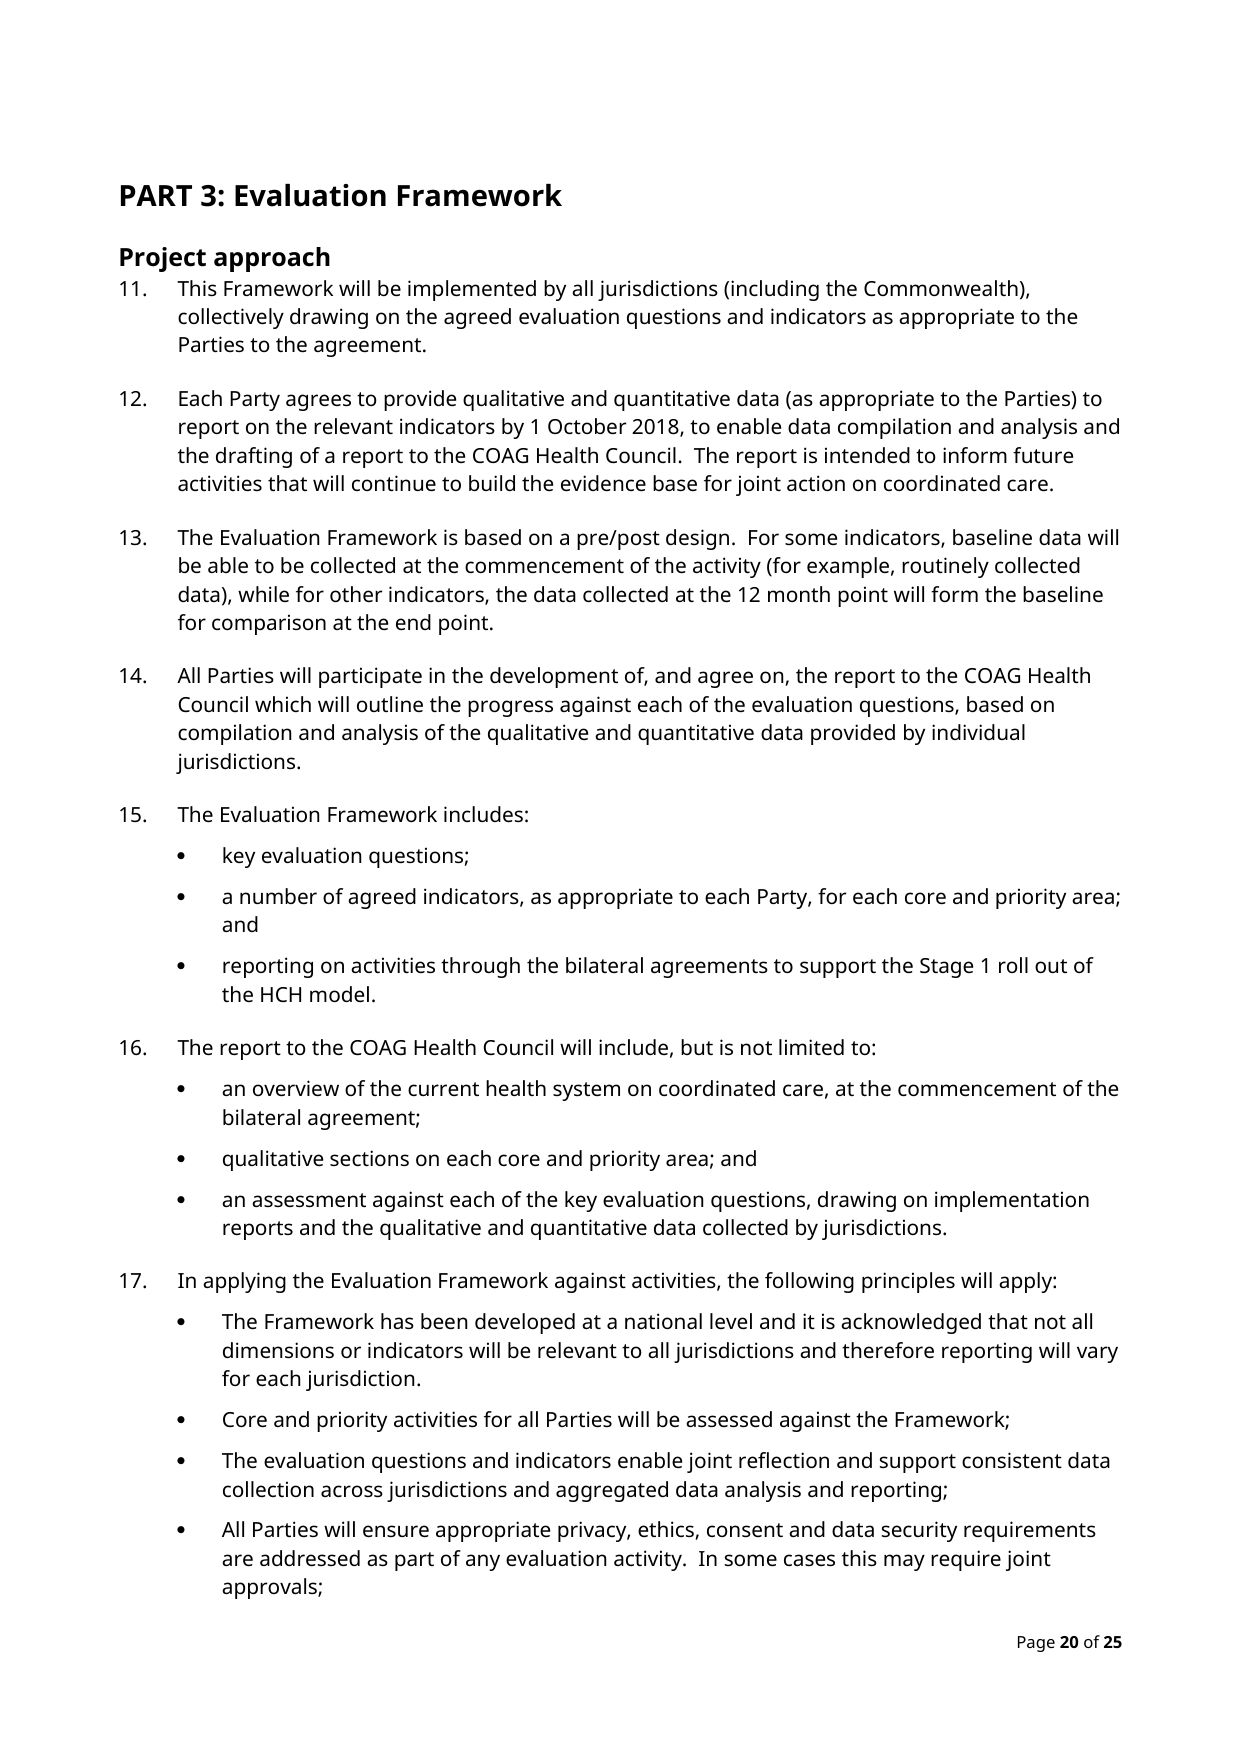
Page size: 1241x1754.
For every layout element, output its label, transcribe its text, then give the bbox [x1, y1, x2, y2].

list reporting on activities through the bilateral agreements to support the Stage 1 roll out of the HCH model. [177, 952, 1122, 1008]
list In applying the Evaluation Framework against activities, the following principles will apply: [118, 1267, 1122, 1295]
list Each Party agrees to provide qualitative and quantitative data (as appropriate to the Parties) to report on the relevant indicators by 1 October 2018, to enable data compilation and analysis and the drafting of a report to the COAG Health Council. The report is intended to inform future activities that will continue to build the evidence base for joint action on coordinated care. [118, 384, 1122, 498]
list The Evaluation Framework is based on a pre/post design. For some indicators, baseline data will be able to be collected at the commencement of the activity (for example, routinely collected data), while for other indicators, the data collected at the 12 month point will form the baseline for comparison at the end point. [118, 523, 1122, 637]
list This Framework will be implemented by all jurisdictions (including the Commonwealth), collectively drawing on the agreed evaluation questions and indicators as appropriate to the Parties to the agreement. [118, 274, 1122, 359]
list The report to the COAG Health Council will include, but is not limited to: [118, 1033, 1122, 1062]
list Core and priority activities for all Parties will be assessed against the Framework; [177, 1405, 1122, 1434]
list The Evaluation Framework includes: [118, 800, 1122, 829]
list an assessment against each of the key evaluation questions, drawing on implementation reports and the qualitative and quantitative data collected by jurisdictions. [177, 1185, 1122, 1242]
list All Parties will ensure appropriate privacy, ethics, consent and data security requirements are addressed as part of any evaluation activity. In some cases this may require joint approvals; [177, 1516, 1122, 1601]
list The Framework has been developed at a national level and it is acknowledged that not all dimensions or indicators will be relevant to all jurisdictions and therefore reporting will vary for each jurisdiction. [177, 1307, 1122, 1393]
list an overview of the current health system on coordinated care, at the commencement of the bilateral agreement; [177, 1074, 1122, 1131]
list The evaluation questions and indicators enable joint reflection and support consistent data collection across jurisdictions and aggregated data analysis and reporting; [177, 1446, 1122, 1503]
text Project approach [118, 240, 1122, 274]
list qualitative sections on each core and priority area; and [177, 1144, 1122, 1172]
list All Parties will participate in the development of, and agree on, the report to the COAG Health Council which will outline the progress against each of the evaluation questions, based on compilation and analysis of the qualitative and quantitative data provided by individual jurisdictions. [118, 662, 1122, 775]
text PART 3: Evaluation Framework [118, 175, 1122, 215]
list key evaluation questions; [177, 841, 1122, 870]
list a number of agreed indicators, as appropriate to each Party, for each core and priority area; and [177, 882, 1122, 939]
